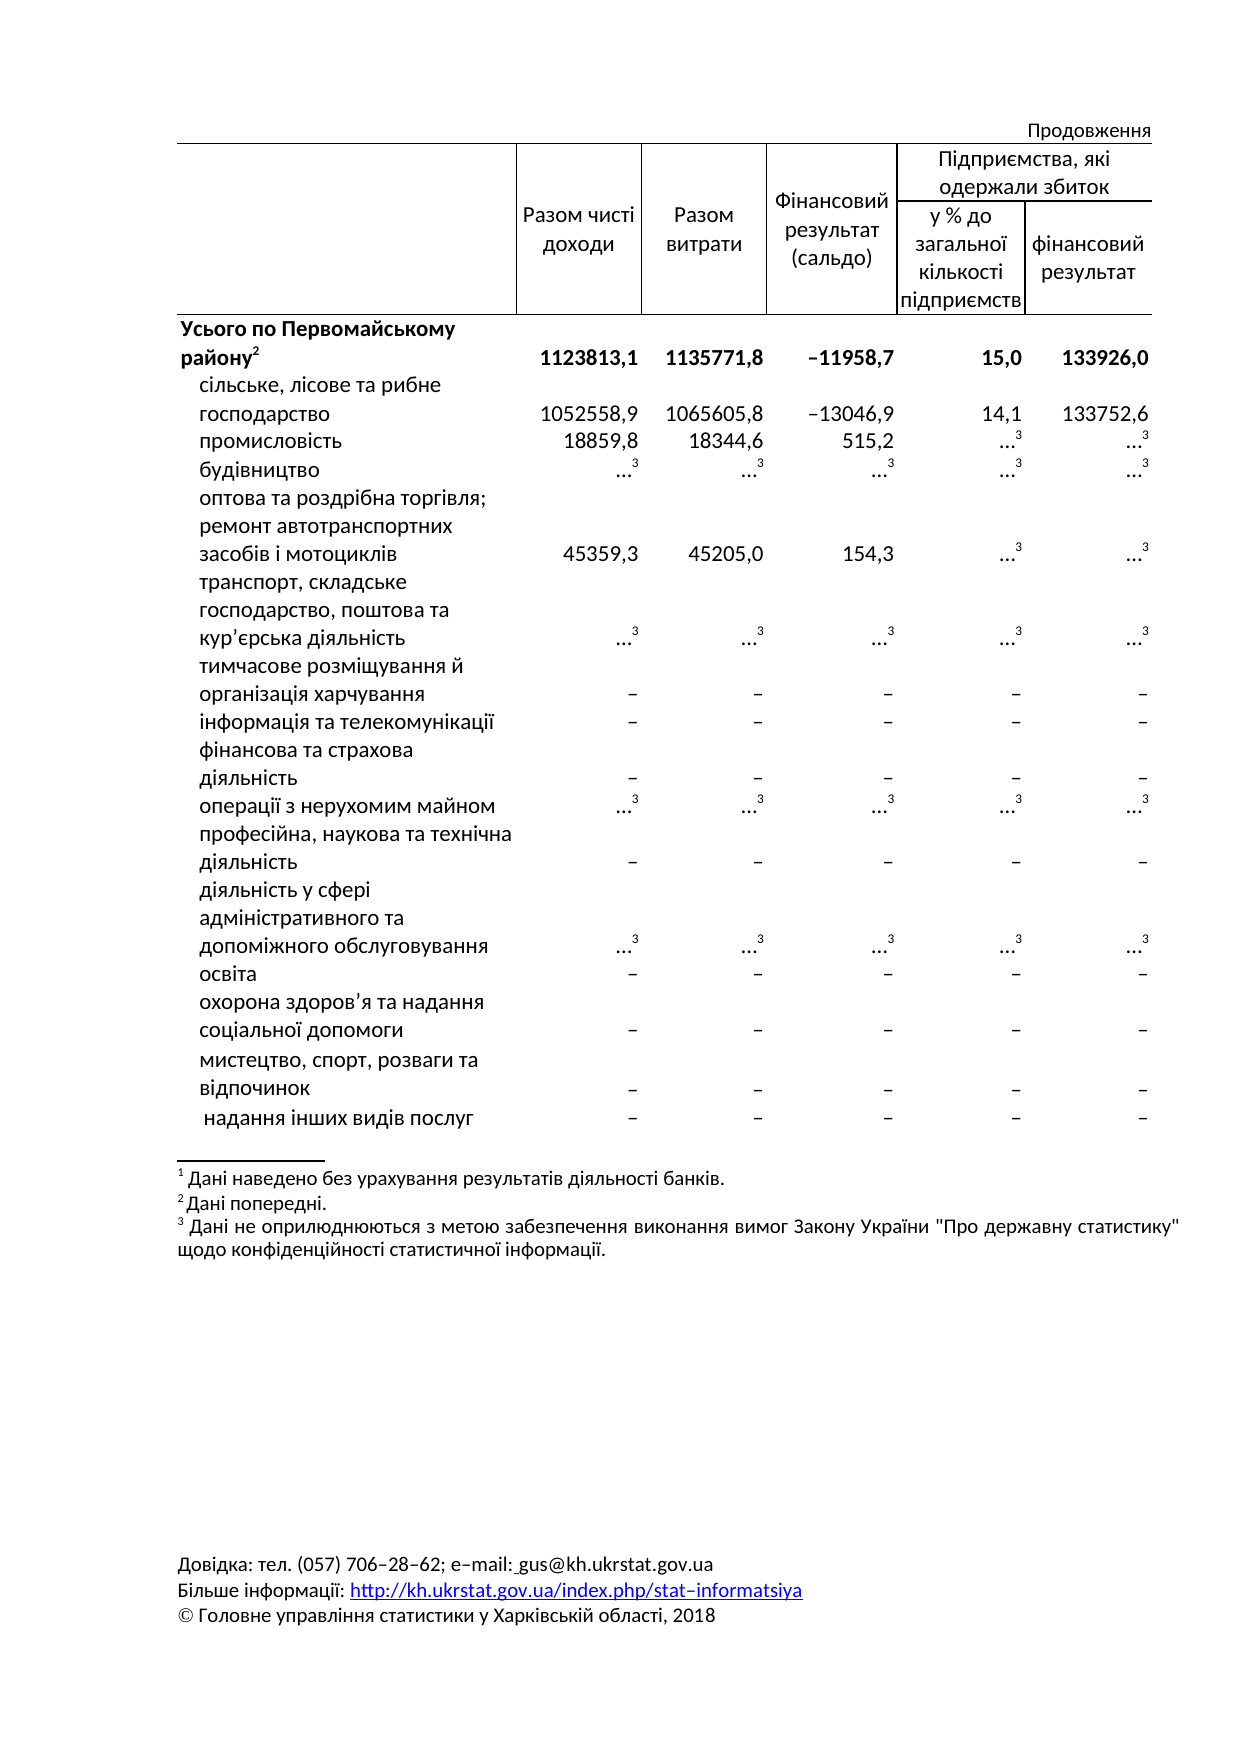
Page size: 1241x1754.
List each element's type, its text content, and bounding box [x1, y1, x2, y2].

table_cell – [1025, 959, 1152, 987]
table_cell професійна, наукова та технічна діяльність [177, 819, 516, 875]
table_cell – [516, 987, 641, 1043]
table_cell – [767, 987, 897, 1043]
table_cell 15,0 [897, 315, 1025, 371]
table_cell …3 [1025, 567, 1152, 651]
table_cell – [516, 707, 641, 735]
table_cell …3 [641, 791, 767, 819]
text 2 Дані попередні. [177, 1190, 1152, 1216]
table_cell …3 [897, 791, 1025, 819]
table_header [177, 144, 516, 313]
table_cell …3 [516, 455, 641, 483]
table_cell …3 [897, 427, 1025, 455]
text Довідка: тел. (057) 706–28–62; e–mail: gus@kh.ukrstat.gov.ua [177, 1552, 1152, 1577]
table_cell 18344,6 [641, 427, 767, 455]
table_cell – [897, 651, 1025, 707]
table_cell …3 [641, 567, 767, 651]
table_cell – [641, 987, 767, 1043]
table_cell будівництво [177, 455, 516, 483]
table_cell операції з нерухомим майном [177, 791, 516, 819]
table_cell промисловість [177, 427, 516, 455]
table_cell – [767, 959, 897, 987]
table_cell – [767, 1043, 897, 1103]
table_cell 18859,8 [516, 427, 641, 455]
table_cell 1135771,8 [641, 315, 767, 371]
table_cell …3 [897, 567, 1025, 651]
table_cell діяльність у сфері адміністративного та допоміжного обслуговування [177, 875, 516, 959]
table_cell …3 [1025, 791, 1152, 819]
table_cell – [767, 819, 897, 875]
table_cell – [516, 959, 641, 987]
table_cell – [897, 707, 1025, 735]
table_cell …3 [1025, 875, 1152, 959]
table_cell …3 [1025, 427, 1152, 455]
table_cell …3 [767, 875, 897, 959]
table_cell …3 [641, 455, 767, 483]
table_cell …3 [516, 791, 641, 819]
table_cell фінансова та страхова діяльність [177, 735, 516, 791]
table_cell Усього по Первомайському району2 [177, 315, 516, 371]
text 3 Дані не оприлюднюються з метою забезпечення виконання вимог Закону України "Про державну статистику" щодо конфіденційності статистичної інформації. [177, 1216, 1181, 1261]
table_cell – [516, 651, 641, 707]
table_cell – [767, 735, 897, 791]
table_cell …3 [767, 455, 897, 483]
table_cell транспорт, складське господарство, поштова та курʼєрська діяльність [177, 567, 516, 651]
table_cell – [641, 959, 767, 987]
table_cell – [897, 959, 1025, 987]
table_cell – [897, 987, 1025, 1043]
table_cell – [641, 707, 767, 735]
table_cell тимчасове розміщування й організація харчування [177, 651, 516, 707]
table_cell – [897, 819, 1025, 875]
table_cell – [1025, 651, 1152, 707]
text 1 Дані наведено без урахування результатів діяльності банків. [177, 1165, 1152, 1190]
table_cell …3 [897, 875, 1025, 959]
table_cell –11958,7 [767, 315, 897, 371]
table_cell …3 [767, 791, 897, 819]
table_header Разом витрати [642, 144, 766, 313]
table_cell – [1025, 1103, 1152, 1131]
table_cell 133752,6 [1025, 371, 1152, 427]
text Більше інформації: http://kh.ukrstat.gov.ua/index.php/stat–informatsiya [177, 1577, 1152, 1602]
table_cell …3 [641, 875, 767, 959]
table_cell – [1025, 987, 1152, 1043]
table_cell –13046,9 [767, 371, 897, 427]
table_cell 154,3 [767, 483, 897, 567]
table_cell фінансовий результат [1026, 202, 1152, 313]
table_cell 515,2 [767, 427, 897, 455]
table_cell – [897, 735, 1025, 791]
table_cell – [767, 707, 897, 735]
table_cell – [641, 1043, 767, 1103]
table_cell сільське, лісове та рибне господарство [177, 371, 516, 427]
table_header Фінансовий результат (сальдо) [767, 144, 896, 313]
table_header Разом чисті доходи [517, 144, 641, 313]
table_cell 14,1 [897, 371, 1025, 427]
table_cell – [1025, 819, 1152, 875]
table_cell у % до загальної кількості підприємств [898, 202, 1024, 313]
table_cell …3 [516, 567, 641, 651]
table_cell 133926,0 [1025, 315, 1152, 371]
table_cell надання інших видів послуг [177, 1103, 516, 1131]
table_cell 1052558,9 [516, 371, 641, 427]
table_cell – [516, 819, 641, 875]
table_header Підприємства, які одержали збиток [898, 144, 1152, 200]
text Продовження [177, 117, 1152, 143]
table_cell …3 [516, 875, 641, 959]
table_cell – [641, 651, 767, 707]
table_cell – [1025, 1043, 1152, 1103]
table_cell – [641, 1103, 767, 1131]
table_cell – [1025, 707, 1152, 735]
table_cell охорона здоровʼя та надання соціальної допомоги [177, 987, 516, 1043]
table_cell 45359,3 [516, 483, 641, 567]
table_cell – [641, 735, 767, 791]
table_cell …3 [767, 567, 897, 651]
table_cell – [897, 1103, 1025, 1131]
table_cell інформація та телекомунікації [177, 707, 516, 735]
text Головне управління статистики у Харківській області, 2018 [177, 1602, 1152, 1628]
table_cell оптова та роздрібна торгівля; ремонт автотранспортних засобів і мотоциклів [177, 483, 516, 567]
table_cell – [516, 1043, 641, 1103]
table_cell …3 [897, 483, 1025, 567]
table_cell 1065605,8 [641, 371, 767, 427]
table_cell – [516, 735, 641, 791]
table_cell 45205,0 [641, 483, 767, 567]
table_cell – [767, 651, 897, 707]
table_cell – [897, 1043, 1025, 1103]
table_cell …3 [897, 455, 1025, 483]
table_cell – [1025, 735, 1152, 791]
table_cell 1123813,1 [516, 315, 641, 371]
table_cell …3 [1025, 483, 1152, 567]
table_cell – [767, 1103, 897, 1131]
table_cell – [516, 1103, 641, 1131]
table_cell …3 [1025, 455, 1152, 483]
table_cell освіта [177, 959, 516, 987]
table_cell – [641, 819, 767, 875]
table_cell мистецтво, спорт, розваги та відпочинок [177, 1043, 516, 1103]
